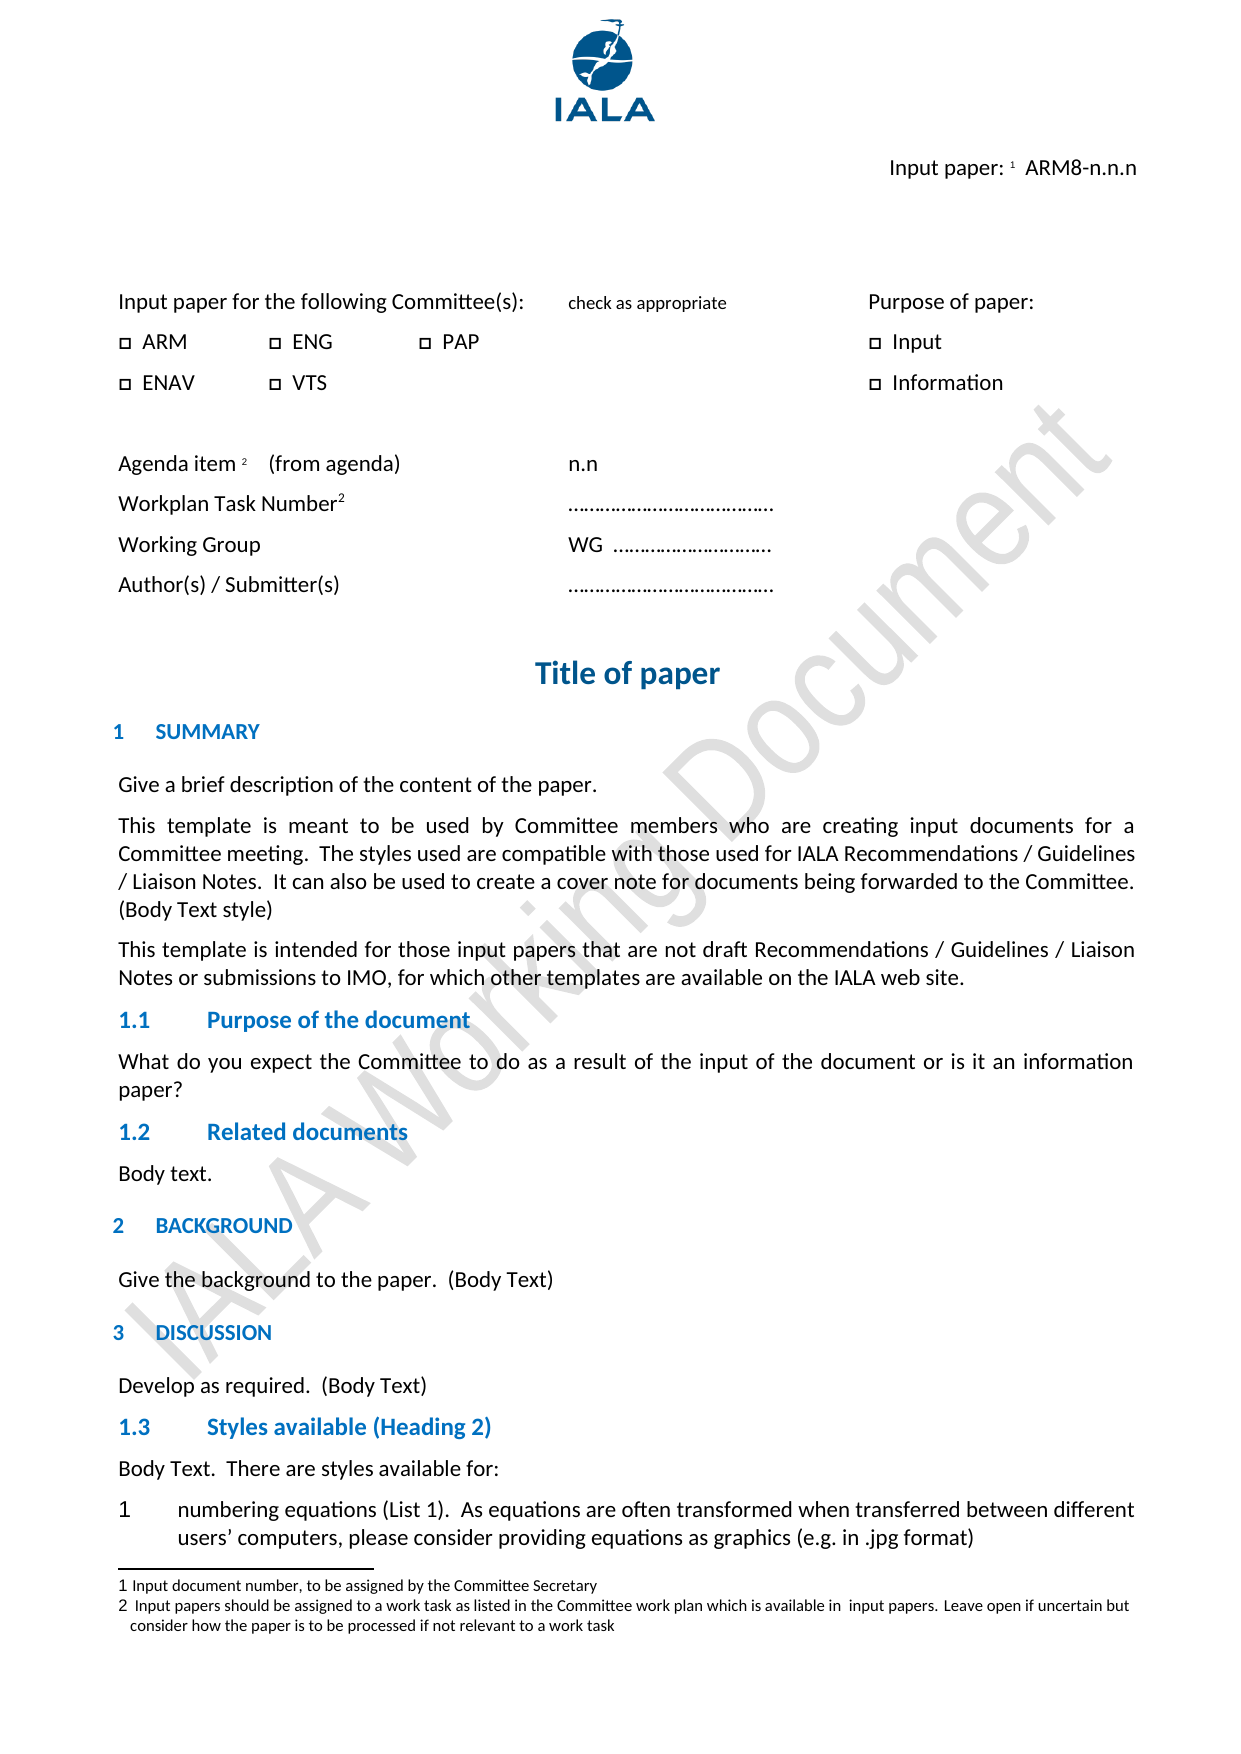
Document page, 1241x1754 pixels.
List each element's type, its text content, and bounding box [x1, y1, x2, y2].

picture [532, 7, 672, 144]
text Working Group WG ………………………… [118, 530, 1137, 558]
text Author(s) / Submitter(s) ………………………………… [118, 571, 1137, 599]
text Develop as required. (Body Text) [118, 1371, 1137, 1399]
text This template is meant to be used by Committee members who are creating input documents for a Committee meeting. The styles used are compatible with those used for IALA Recommendations / Guidelines / Liaison Notes. It can also be used to create a cover note for documents being forwarded to the Committee. (Body Text style) [118, 811, 1137, 923]
text □ ARM □ ENG □ PAP □ Input [118, 327, 1137, 356]
text □ ENAV □ VTS □ Information [118, 368, 1137, 396]
title Title of paper [118, 652, 1137, 692]
text Workplan Task Number2 ………………………………… [118, 489, 1137, 518]
text Input paper for the following Committee(s): check as appropriate Purpose of paper: [118, 287, 1137, 315]
subtitle Styles available (Heading 2) [118, 1411, 1137, 1442]
text Input paper: ARM8-n.n.n [118, 153, 1137, 181]
subtitle Discussion [118, 1318, 1137, 1346]
subtitle Purpose of the document [118, 1004, 1137, 1034]
subtitle Background [118, 1212, 1137, 1240]
text This template is intended for those input papers that are not draft Recommendations / Guidelines / Liaison Notes or submissions to IMO, for which other templates are available on the IALA web site. [118, 936, 1137, 992]
subtitle Summary [118, 717, 1137, 745]
text Give the background to the paper. (Body Text) [118, 1265, 1137, 1293]
text Agenda item (from agenda) n.n [118, 449, 1137, 477]
text Body text. [118, 1159, 1137, 1187]
text What do you expect the Committee to do as a result of the input of the document or is it an information paper? [118, 1047, 1137, 1103]
text Give a brief description of the content of the paper. [118, 770, 1137, 798]
list numbering equations (List 1). As equations are often transformed when transferred between different users’ computers, please consider providing equations as graphics (e.g. in .jpg format) [118, 1495, 1137, 1551]
text Body Text. There are styles available for: [118, 1454, 1137, 1482]
subtitle Related documents [118, 1116, 1137, 1146]
